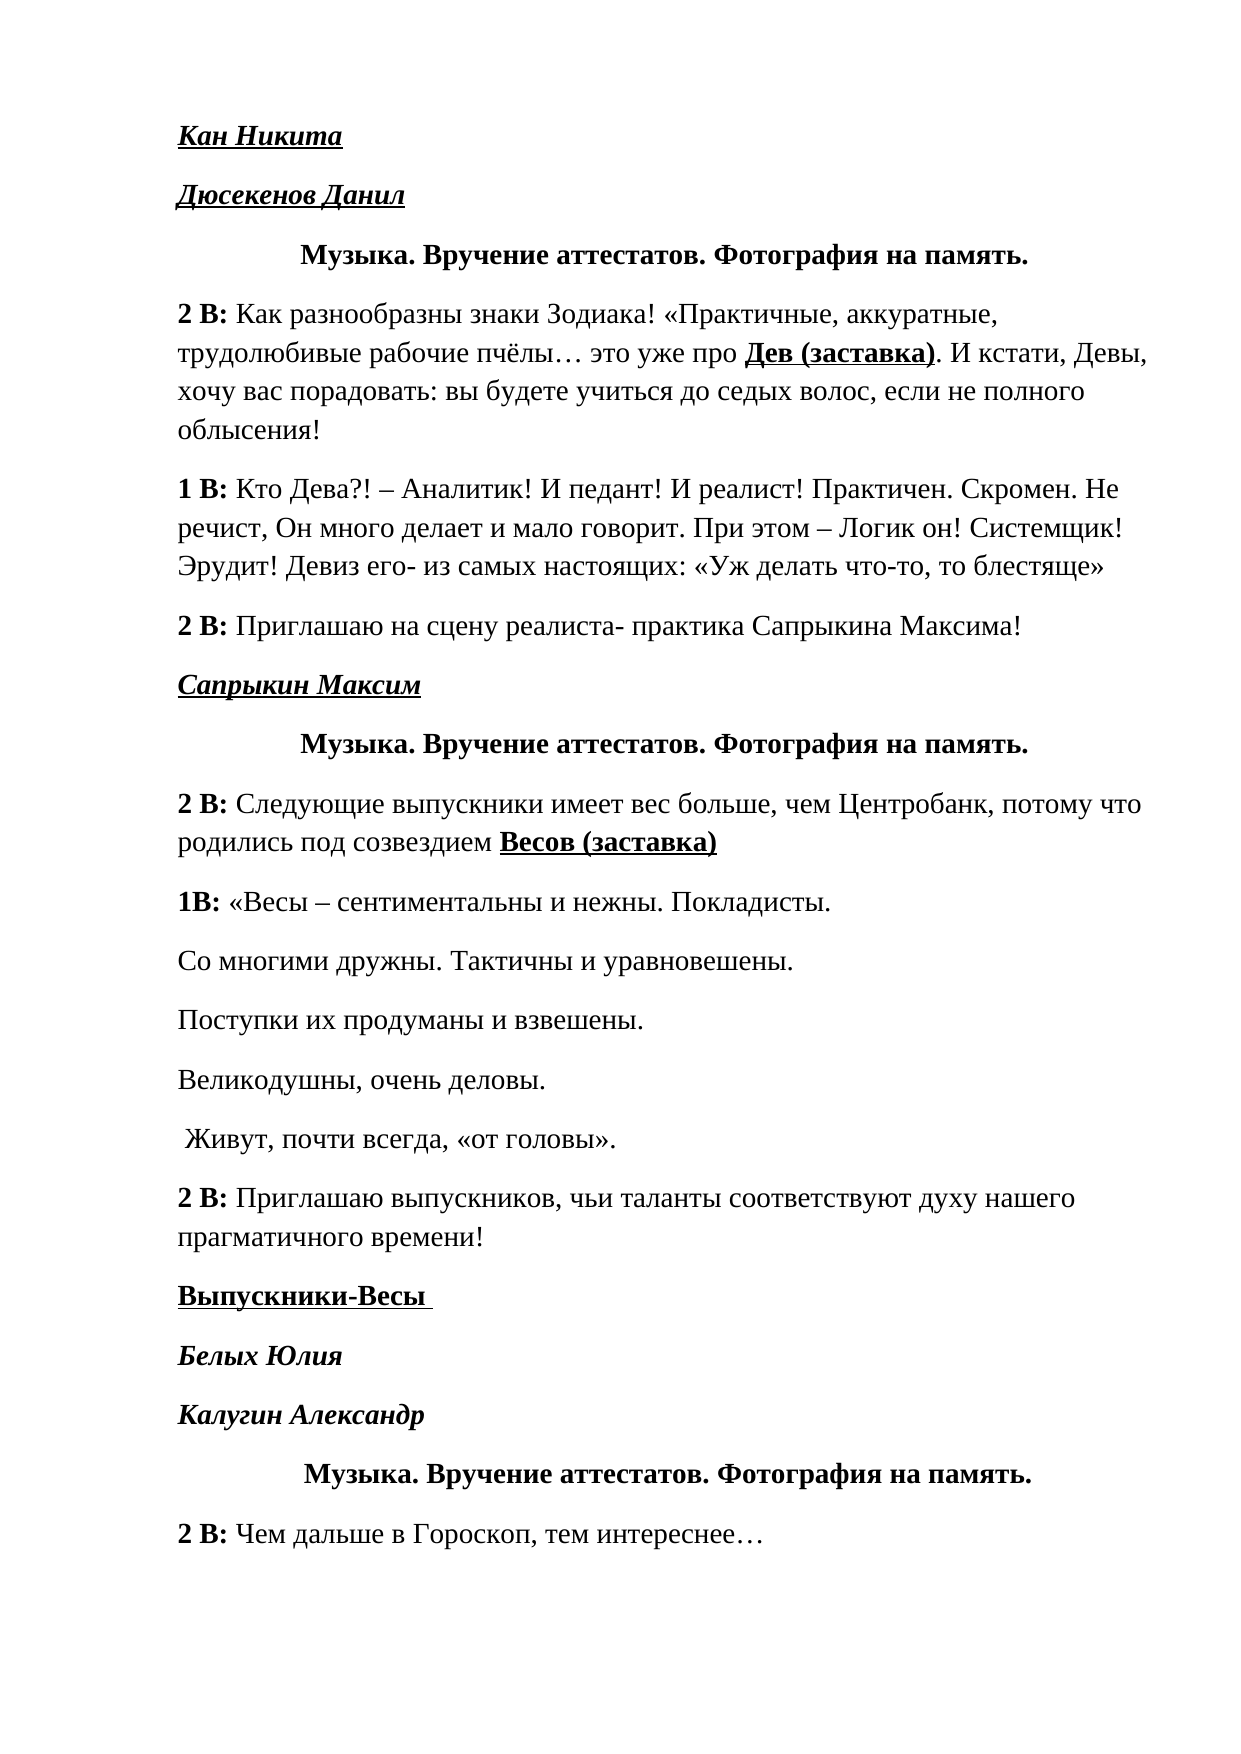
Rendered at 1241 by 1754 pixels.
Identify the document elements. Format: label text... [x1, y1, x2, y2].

text Поступки их продуманы и взвешены. [177, 1002, 1152, 1036]
text Белых Юлия [177, 1338, 1152, 1371]
text Великодушны, очень деловы. [177, 1062, 1152, 1095]
text Сапрыкин Максим [177, 667, 1152, 701]
text 1 В: Кто Дева?! – Аналитик! И педант! И реалист! Практичен. Скромен. Не речист, Он много делает и мало говорит. При этом – Логик он! Системщик! Эрудит! Девиз его- из самых настоящих: «Уж делать что-то, то блестяще» [177, 471, 1152, 582]
text Дюсекенов Данил [177, 177, 1152, 211]
text Выпускники-Весы [177, 1278, 1152, 1312]
text Живут, почти всегда, «от головы». [177, 1121, 1152, 1155]
text Музыка. Вручение аттестатов. Фотография на память. [177, 1457, 1152, 1490]
text 2 В: Приглашаю выпускников, чьи таланты соответствуют духу нашего прагматичного времени! [177, 1181, 1152, 1253]
text Кан Никита [177, 118, 1152, 152]
text Музыка. Вручение аттестатов. Фотография на память. [177, 726, 1152, 760]
text 2 В: Следующие выпускники имеет вес больше, чем Центробанк, потому что родились под созвездием Весов (заставка) [177, 786, 1152, 858]
text 2 В: Чем дальше в Гороскоп, тем интереснее… [177, 1516, 1152, 1549]
text Калугин Александр [177, 1397, 1152, 1431]
text 2 В: Приглашаю на сцену реалиста- практика Сапрыкина Максима! [177, 608, 1152, 641]
text 1В: «Весы – сентиментальны и нежны. Покладисты. [177, 884, 1152, 917]
text 2 В: Как разнообразны знаки Зодиака! «Практичные, аккуратные, трудолюбивые рабочие пчёлы… это уже про Дев (заставка). И кстати, Девы, хочу вас порадовать: вы будете учиться до седых волос, если не полного облысения! [177, 296, 1152, 445]
text Музыка. Вручение аттестатов. Фотография на память. [177, 237, 1152, 270]
text Со многими дружны. Тактичны и уравновешены. [177, 943, 1152, 977]
